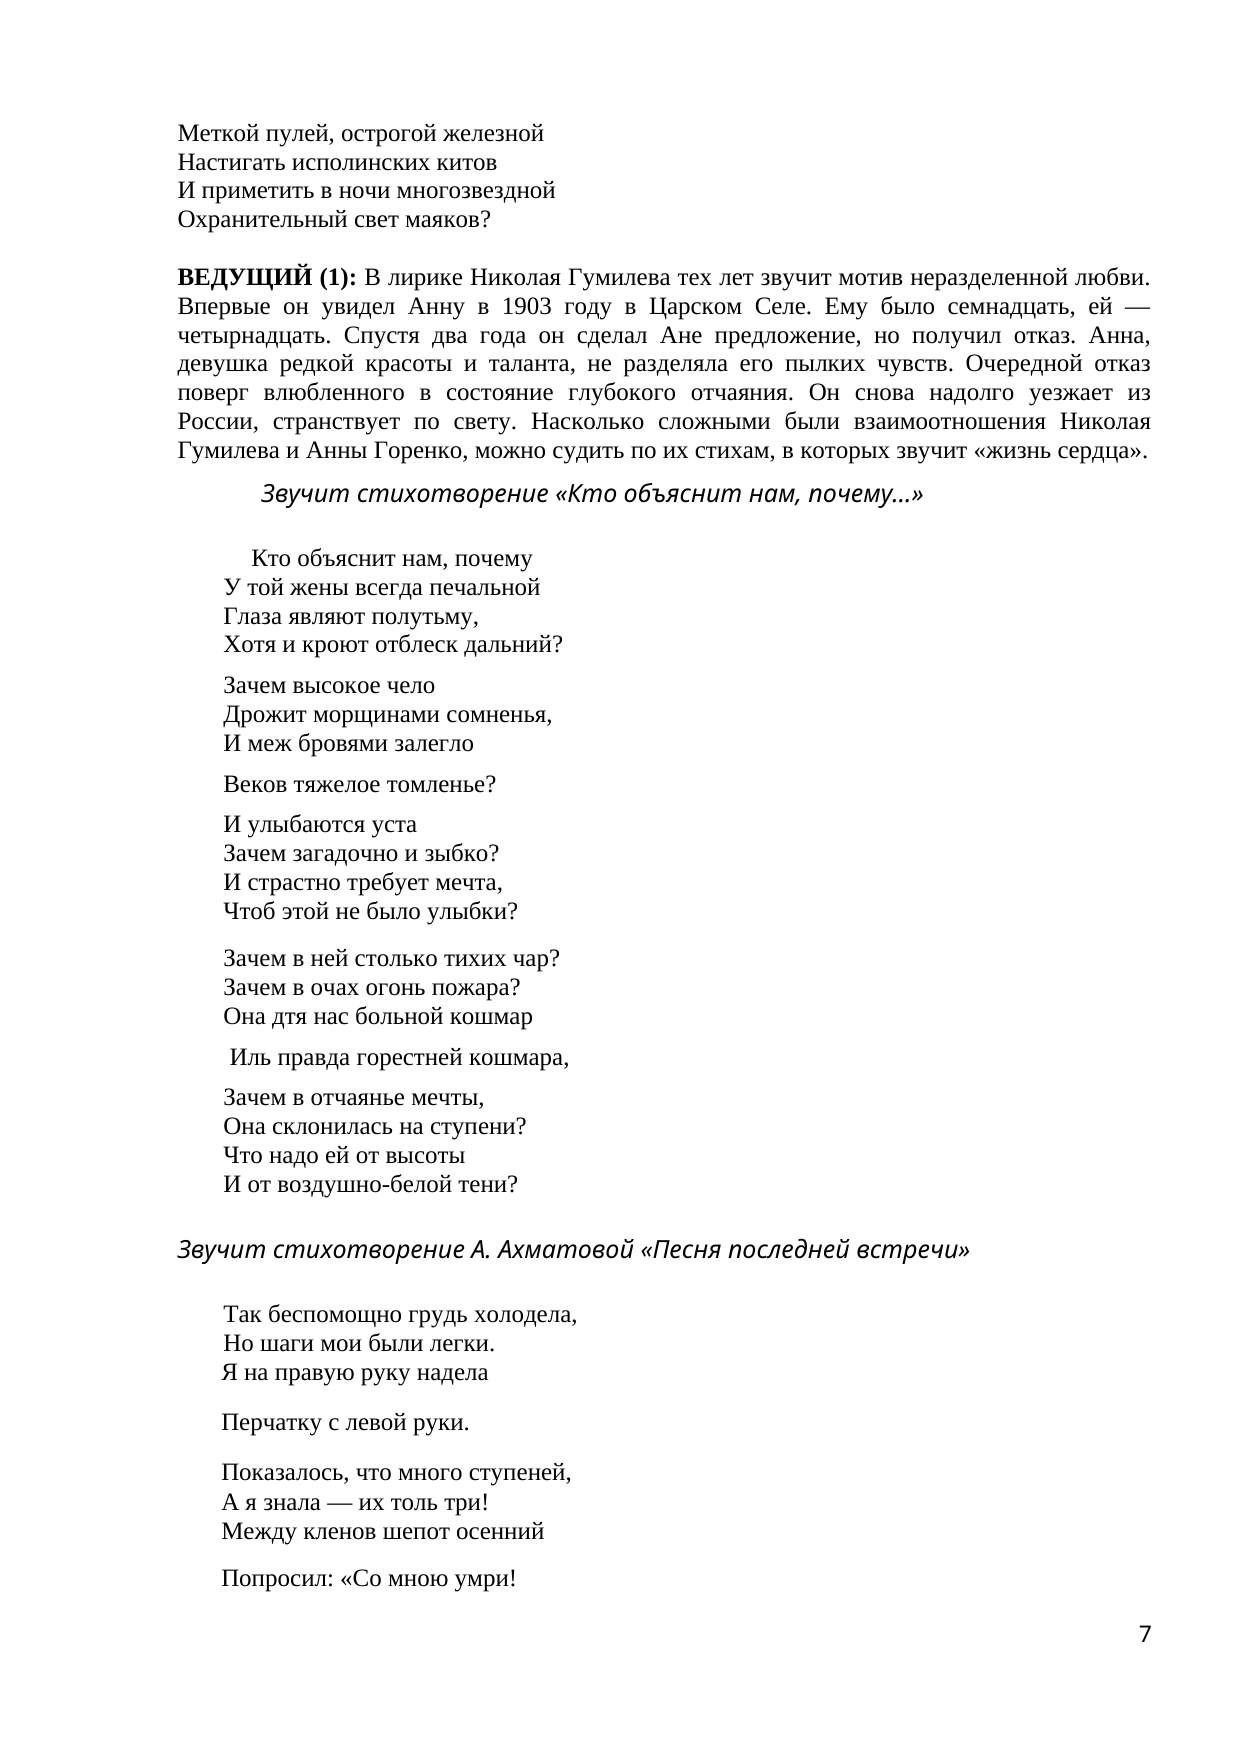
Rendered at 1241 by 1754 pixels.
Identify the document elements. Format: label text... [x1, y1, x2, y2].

text Я на правую руку надела [221, 1357, 1152, 1386]
text Зачем в ней столько тихих чар? [223, 943, 1152, 972]
text Перчатку с левой руки. [221, 1407, 1152, 1436]
text Иль правда горестней кошмара, [223, 1042, 1152, 1070]
text ВЕДУЩИЙ (1): В лирике Николая Гумилева тех лет звучит мотив неразделенной любви. Впервые он увидел Анну в 1903 году в Царском Селе. Ему было семнадцать, ей — четырнадцать. Спустя два года он сделал Ане предложение, но получил отказ. Анна, девушка редкой красоты и таланта, не разделяла его пылких чувств. Очередной отказ поверг влюбленного в состояние глубокого отчаяния. Он снова надолго уезжает из России, странствует по свету. Насколько сложными были взаимоотношения Николая Гумилева и Анны Горенко, можно судить по их стихам, в которых звучит «жизнь сердца». [177, 262, 1152, 463]
text И от воздушно-белой тени? [223, 1169, 1152, 1197]
text Зачем загадочно и зыбко? [223, 838, 1152, 867]
text А я знала — их толь три! [221, 1487, 1152, 1516]
text Меткой пулей, острогой железной Настигать исполинских китов И приметить в ночи многозвездной Охранительный свет маяков? [177, 118, 1152, 233]
text Хотя и кроют отблеск дальний? [223, 629, 1152, 658]
text Звучит стихотворение «Кто объяснит нам, почему…» [177, 475, 1152, 509]
text Попросил: «Со мною умри! [221, 1563, 1152, 1592]
text Но шаги мои были легки. [223, 1328, 1152, 1357]
text Зачем в очах огонь пожара? [223, 972, 1152, 1001]
text Она склонилась на ступени? [223, 1111, 1152, 1140]
text Веков тяжелое томленье? [223, 769, 1152, 797]
text Дрожит морщинами сомненья, [223, 699, 1152, 728]
text И меж бровями залегло [223, 728, 1152, 757]
text Между кленов шепот осенний [221, 1516, 1152, 1544]
text Чтоб этой не было улыбки? [223, 896, 1152, 924]
text Звучит стихотворение А. Ахматовой «Песня последней встречи» [177, 1231, 1152, 1266]
text Зачем в отчаянье мечты, [223, 1082, 1152, 1111]
text Она дтя нас больной кошмар [223, 1001, 1152, 1029]
text Зачем высокое чело [223, 670, 1152, 699]
text И страстно требует мечта, [223, 867, 1152, 896]
text Показалось, что много ступеней, [221, 1457, 1152, 1485]
text Так беспомощно грудь холодела, [223, 1299, 1152, 1328]
text И улыбаются уста [223, 809, 1152, 838]
text Кто объяснит нам, почему [223, 543, 1152, 572]
text Глаза являют полутьму, [223, 601, 1152, 629]
text Что надо ей от высоты [223, 1140, 1152, 1169]
text У той жены всегда печальной [223, 572, 1152, 601]
